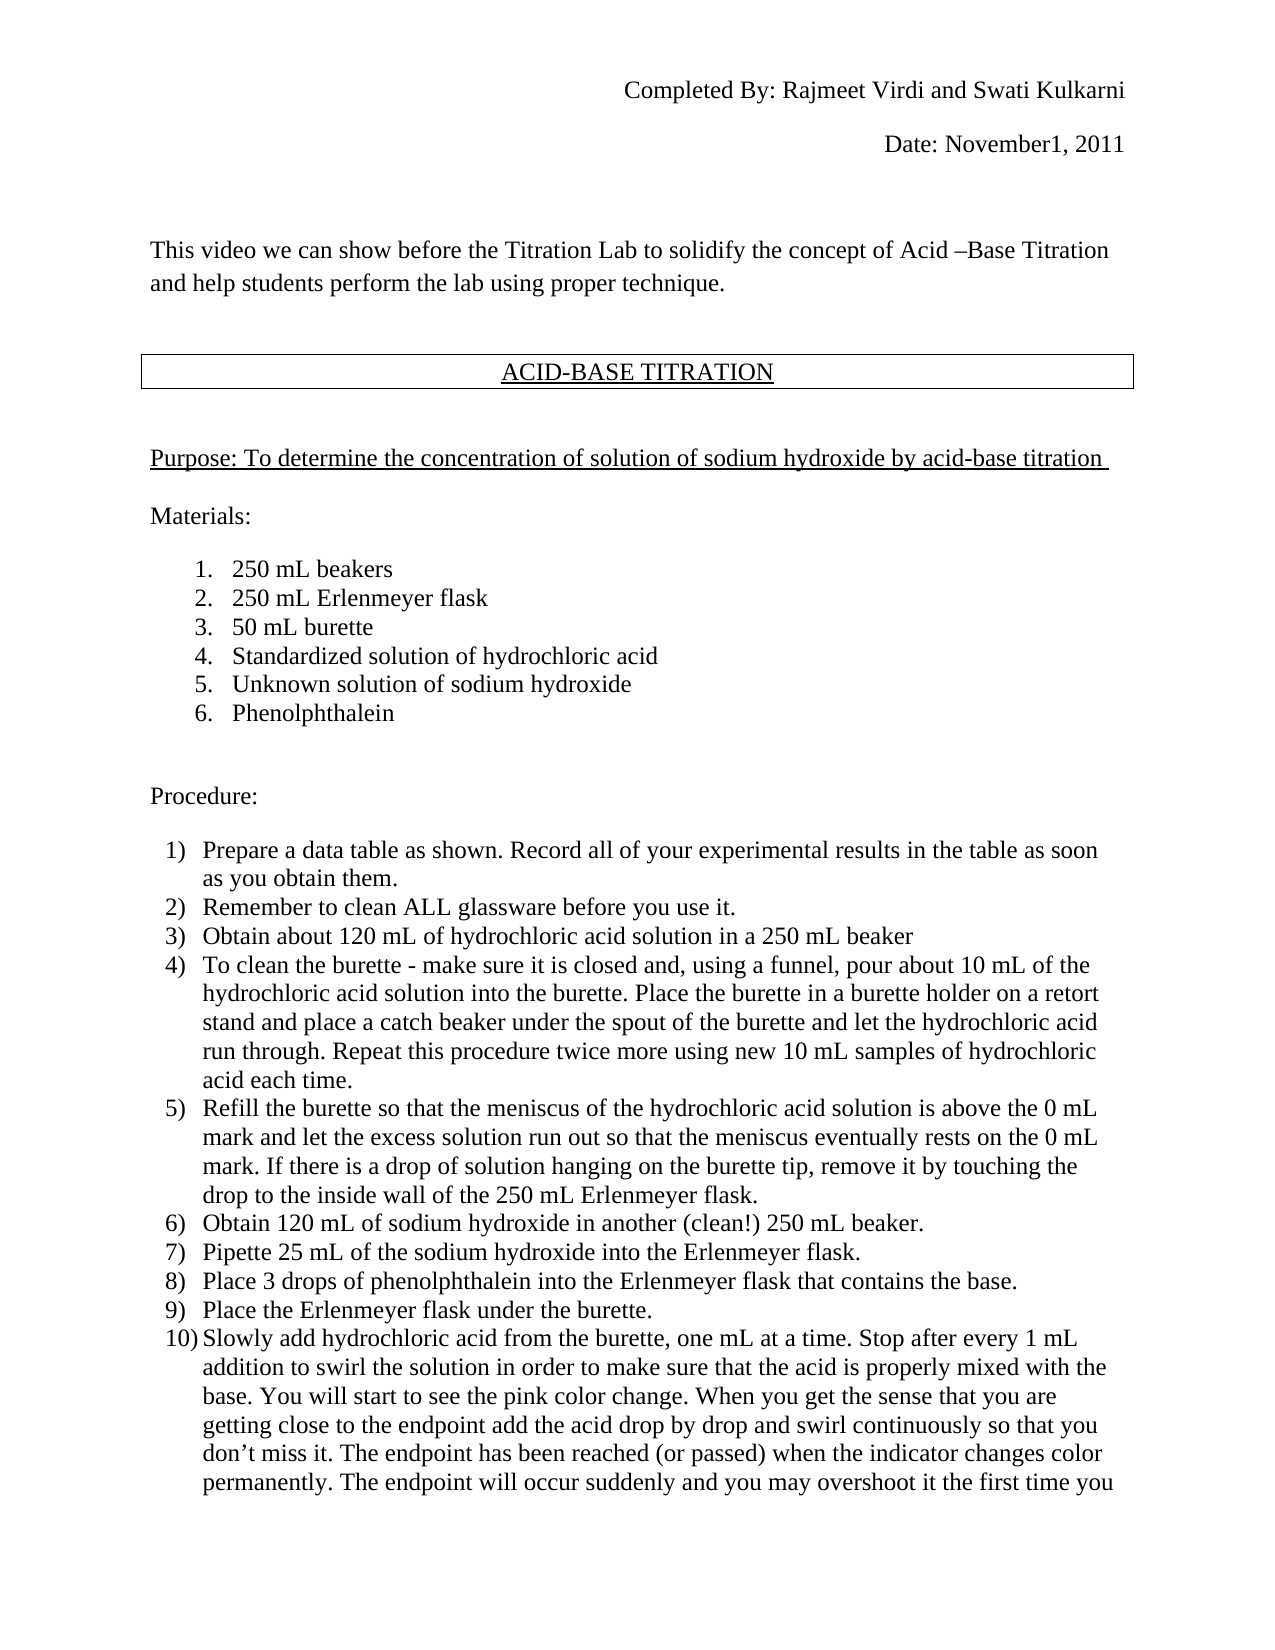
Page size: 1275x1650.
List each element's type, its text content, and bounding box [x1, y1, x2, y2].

list Place 3 drops of phenolphthalein into the Erlenmeyer flask that contains the base. [165, 1266, 1125, 1295]
list Refill the burette so that the meniscus of the hydrochloric acid solution is above the 0 mL mark and let the excess solution run out so that the meniscus eventually rests on the 0 mL mark. If there is a drop of solution hanging on the burette tip, remove it by touching the drop to the inside wall of the 250 mL Erlenmeyer flask. [165, 1093, 1125, 1208]
list To clean the burette - make sure it is closed and, using a funnel, pour about 10 mL of the hydrochloric acid solution into the burette. Place the burette in a burette holder on a retort stand and place a catch beaker under the spout of the burette and let the hydrochloric acid run through. Repeat this procedure twice more using new 10 mL samples of hydrochloric acid each time. [165, 950, 1125, 1093]
list Standardized solution of hydrochloric acid [194, 641, 1125, 669]
list Pipette 25 mL of the sodium hydroxide into the Erlenmeyer flask. [165, 1237, 1125, 1266]
list Place the Erlenmeyer flask under the burette. [165, 1295, 1125, 1323]
list Prepare a data table as shown. Record all of your experimental results in the table as soon as you obtain them. [165, 835, 1125, 892]
text Materials: [150, 501, 1125, 529]
list Phenolphthalein [194, 698, 1125, 727]
title Purpose: To determine the concentration of solution of sodium hydroxide by acid-base titration [150, 443, 1125, 472]
text Procedure: [150, 781, 1125, 810]
list 50 mL burette [194, 612, 1125, 641]
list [165, 1323, 1125, 1496]
text ACID-BASE TITRATION [142, 355, 1133, 388]
list Obtain about 120 mL of hydrochloric acid solution in a 250 mL beaker [165, 921, 1125, 950]
text This video we can show before the Titration Lab to solidify the concept of Acid –Base Titration and help students perform the lab using proper technique. [150, 235, 1125, 329]
list Obtain 120 mL of sodium hydroxide in another (clean!) 250 mL beaker. [165, 1208, 1125, 1237]
list 250 mL beakers [194, 554, 1125, 583]
list 250 mL Erlenmeyer flask [194, 583, 1125, 612]
list Remember to clean ALL glassware before you use it. [165, 892, 1125, 921]
list Unknown solution of sodium hydroxide [194, 669, 1125, 698]
